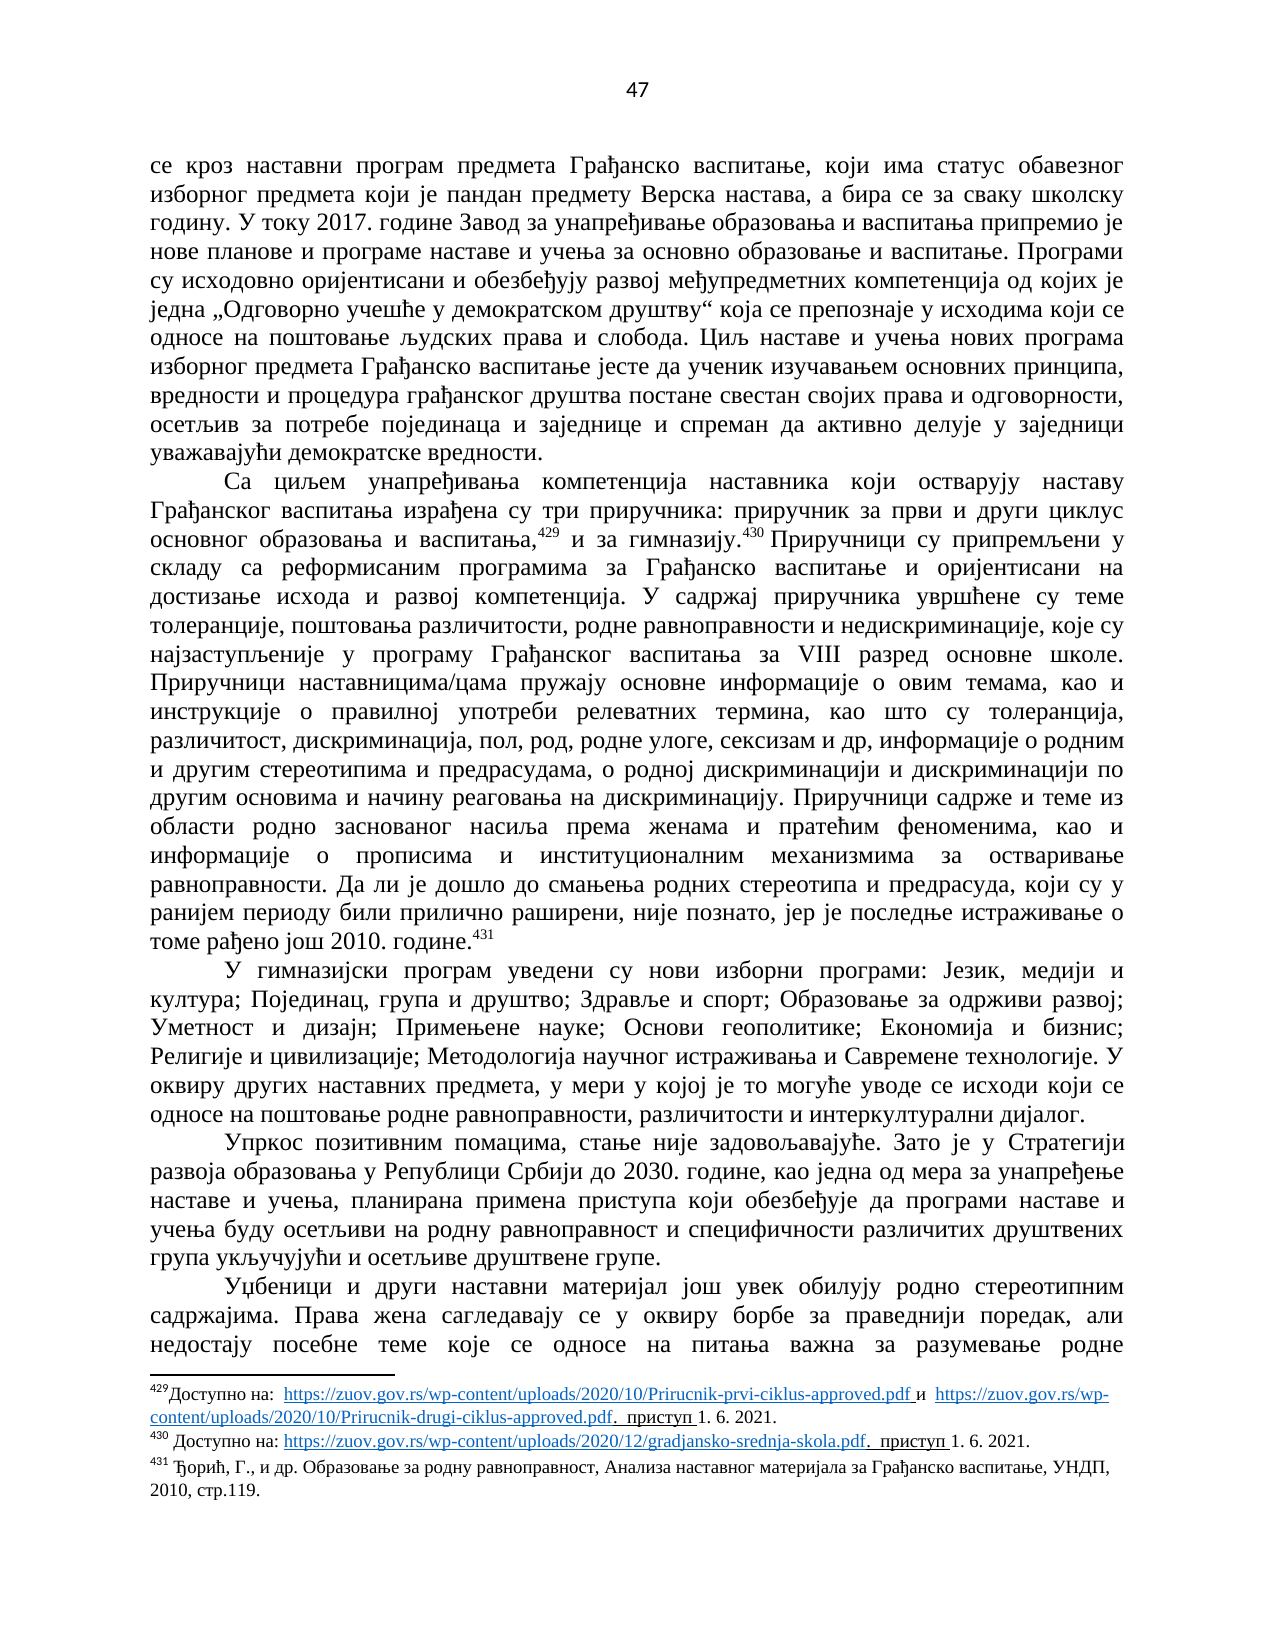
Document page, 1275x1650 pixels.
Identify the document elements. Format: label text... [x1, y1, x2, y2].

text Упркос позитивним помацима, стање није задовољавајуће. Зато је у Стратегији развоја образовања у Републици Србији до 2030. године, као једна од мера за унапређење наставе и учења, планирана примена приступа који обезбеђује да програми наставе и учења буду осетљиви на родну равноправност и специфичности различитих друштвених група укључујући и осетљиве друштвене групе. [150, 1127, 1125, 1271]
text У гимназијски програм уведени су нови изборни програми: Језик, медији и култура; Појединац, група и друштво; Здравље и спорт; Образовање за одрживи развој; Уметност и дизајн; Примењене науке; Основи геополитике; Економија и бизнис; Религије и цивилизације; Методологија научног истраживања и Савремене технологије. У оквиру других наставних предмета, у мери у којој је то могуће уводе се исходи који се односе на поштовање родне равноправности, различитости и интеркултурални дијалог. [150, 955, 1125, 1127]
text Родна осетљивост основног и средњошколског образовања. У програмима наставе и учења основног и средњег образовања нису у довољној мери заступљене теме које афирмишу родну равноправност и код ученика и ученица развијају знања и вештине неопходне за живот у демократском друштву заснованом на принципу недискриминације и родне равноправности, у коме се поштује и уважава разноврсност родних и других идентитета. Програмски садржаји који се односе на васпитање за демократију и грађанско друштво део су Плана и програма наставе и учења за основне и средње школе, а остварују се кроз наставни програм предмета Грађанско васпитање, који има статус обавезног изборног предмета који је пандан предмету Верска настава, а бира се за сваку школску годину. У току 2017. године Завод за унапређивање образовања и васпитања припремио је нове планове и програме наставе и учења за основно образовање и васпитање. Програми су исходовно оријентисани и обезбеђују развој међупредметних компетенција од којих је једна „Одговорно учешће у демократском друштву“ која се препознаје у исходима који се односе на поштовање људских права и слобода. Циљ наставе и учења нових програма изборног предмета Грађанско васпитање јесте да ученик изучавањем основних принципа, вредности и процедура грађанског друштва постане свестан својих права и одговорности, осетљив за потребе појединаца и заједнице и спреман да активно делује у заједници уважавајући демократске вредности. [150, 150, 1125, 466]
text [150, 1271, 1125, 1357]
text Са циљем унапређивања компетенција наставника који остварују наставу Грађанског васпитања израђена су три приручника: приручник за први и други циклус основног образовања и васпитања, и за гимназију. Приручници су припремљени у складу са реформисаним програмима за Грађанско васпитање и оријентисани на достизање исхода и развој компетенција. У садржај приручника увршћене су теме толеранције, поштовања различитости, родне равноправности и недискриминације, које су најзаступљеније у програму Грађанског васпитања за VIII разред основне школе. Приручници наставницима/цама пружају основне информације о овим темама, као и инструкције о правилној употреби релеватних термина, као што су толеранција, различитост, дискриминација, пол, род, родне улоге, сексизам и др, информације о родним и другим стереотипима и предрасудама, о родној дискриминацији и дискриминацији по другим основима и начину реаговања на дискриминацију. Приручници садрже и теме из области родно заснованог насиља према женама и пратећим феноменима, као и информације о прописима и институционалним механизмима за остваривање равноправности. Да ли је дошло до смањења родних стереотипа и предрасуда, који су у ранијем периоду били прилично раширени, није познато, јер је последње истраживање о томе рађено још 2010. године. [150, 466, 1125, 955]
